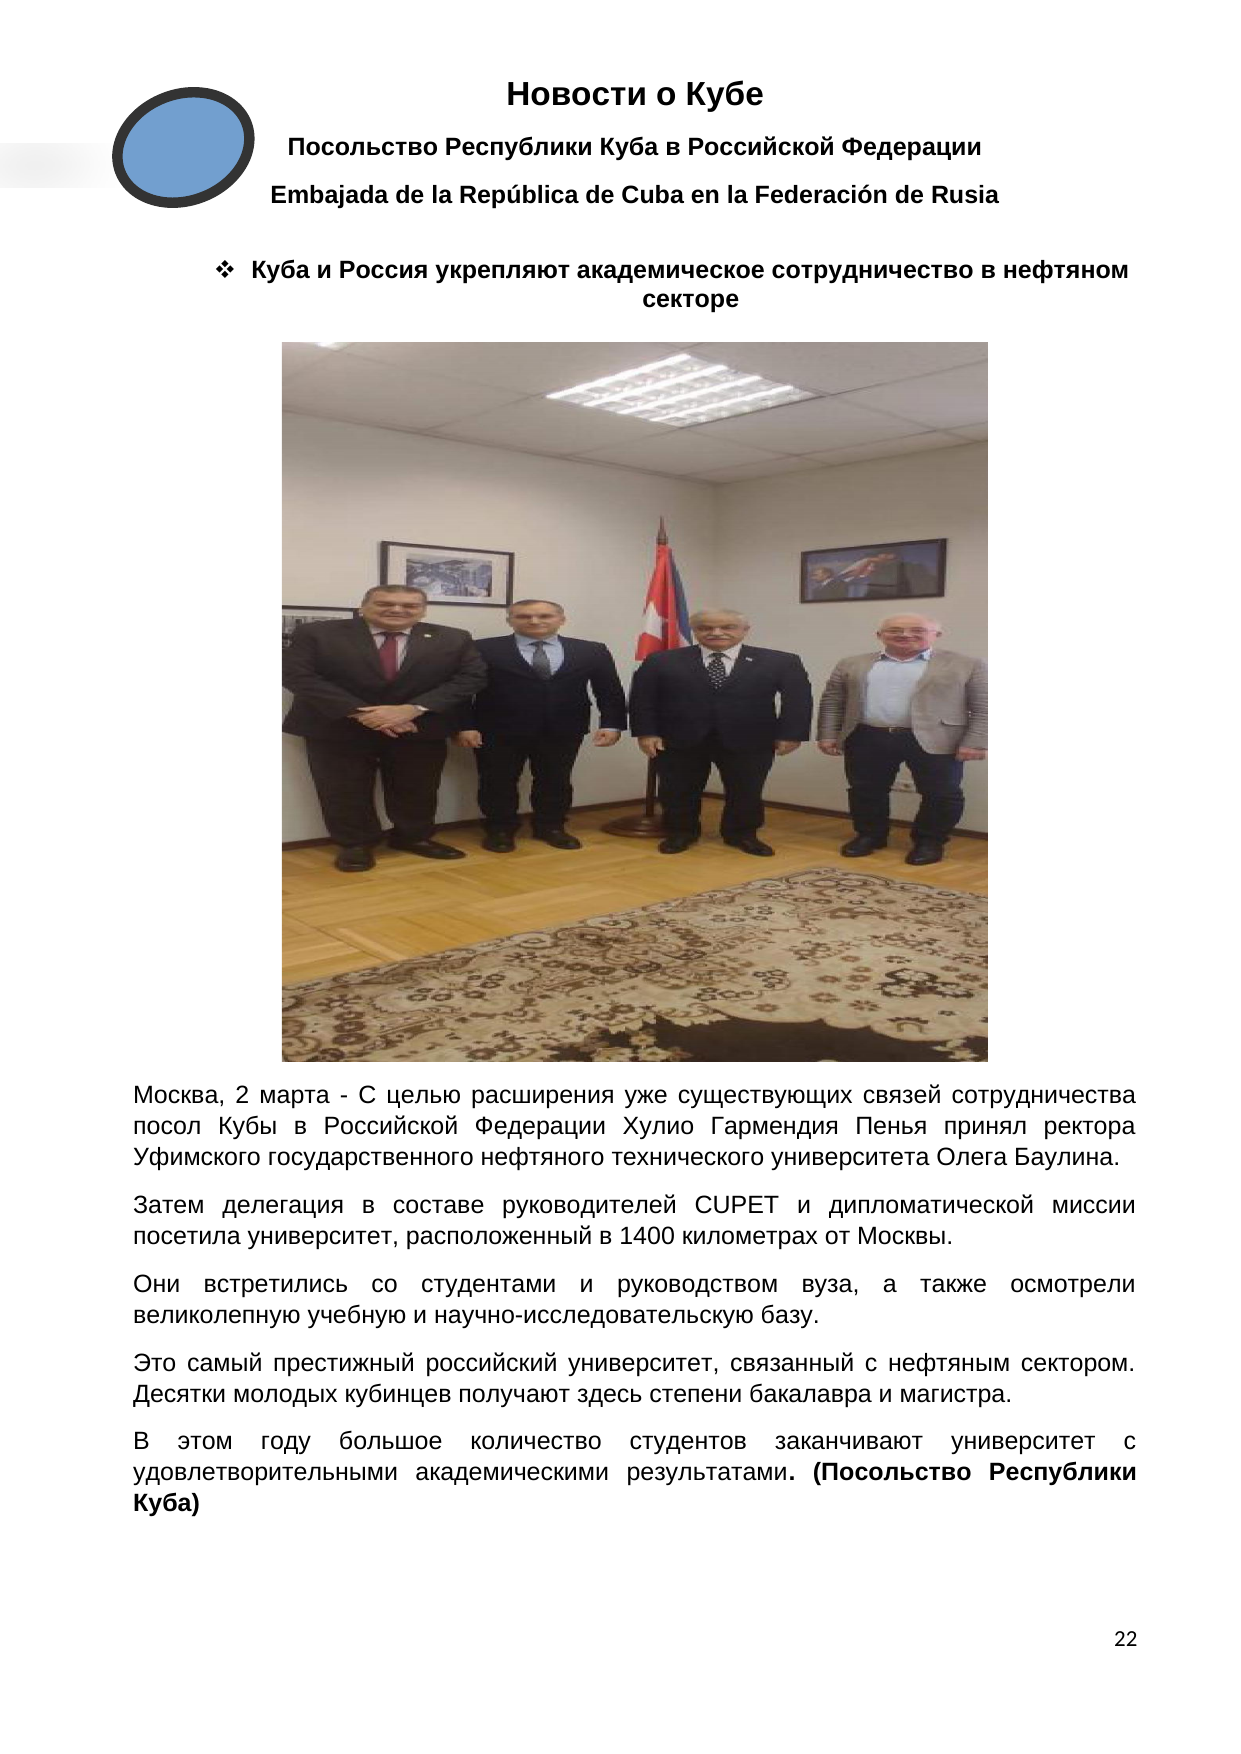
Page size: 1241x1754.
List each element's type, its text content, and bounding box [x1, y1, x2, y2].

text Москва, 2 марта - С целью расширения уже существующих связей сотрудничества посол Кубы в Российской Федерации Хулио Гармендия Пенья принял ректора Уфимского государственного нефтяного технического университета Олега Баулина. [133, 1080, 1137, 1171]
subtitle Куба и Россия укрепляют академическое сотрудничество в нефтяном секторе [207, 255, 1137, 313]
text Это самый престижный российский университет, связанный с нефтяным сектором. Десятки молодых кубинцев получают здесь степени бакалавра и магистра. [133, 1348, 1137, 1407]
picture [281, 342, 988, 1062]
text Они встретились со студентами и руководством вуза, а также осмотрели великолепную учебную и научно-исследовательскую базу. [133, 1269, 1137, 1329]
text В этом году большое количество студентов заканчивают университет с удовлетворительными академическими результатами. (Посольство Республики Куба) [133, 1426, 1137, 1517]
text Затем делегация в составе руководителей CUPET и дипломатической миссии посетила университет, расположенный в 1400 километрах от Москвы. [133, 1190, 1137, 1250]
